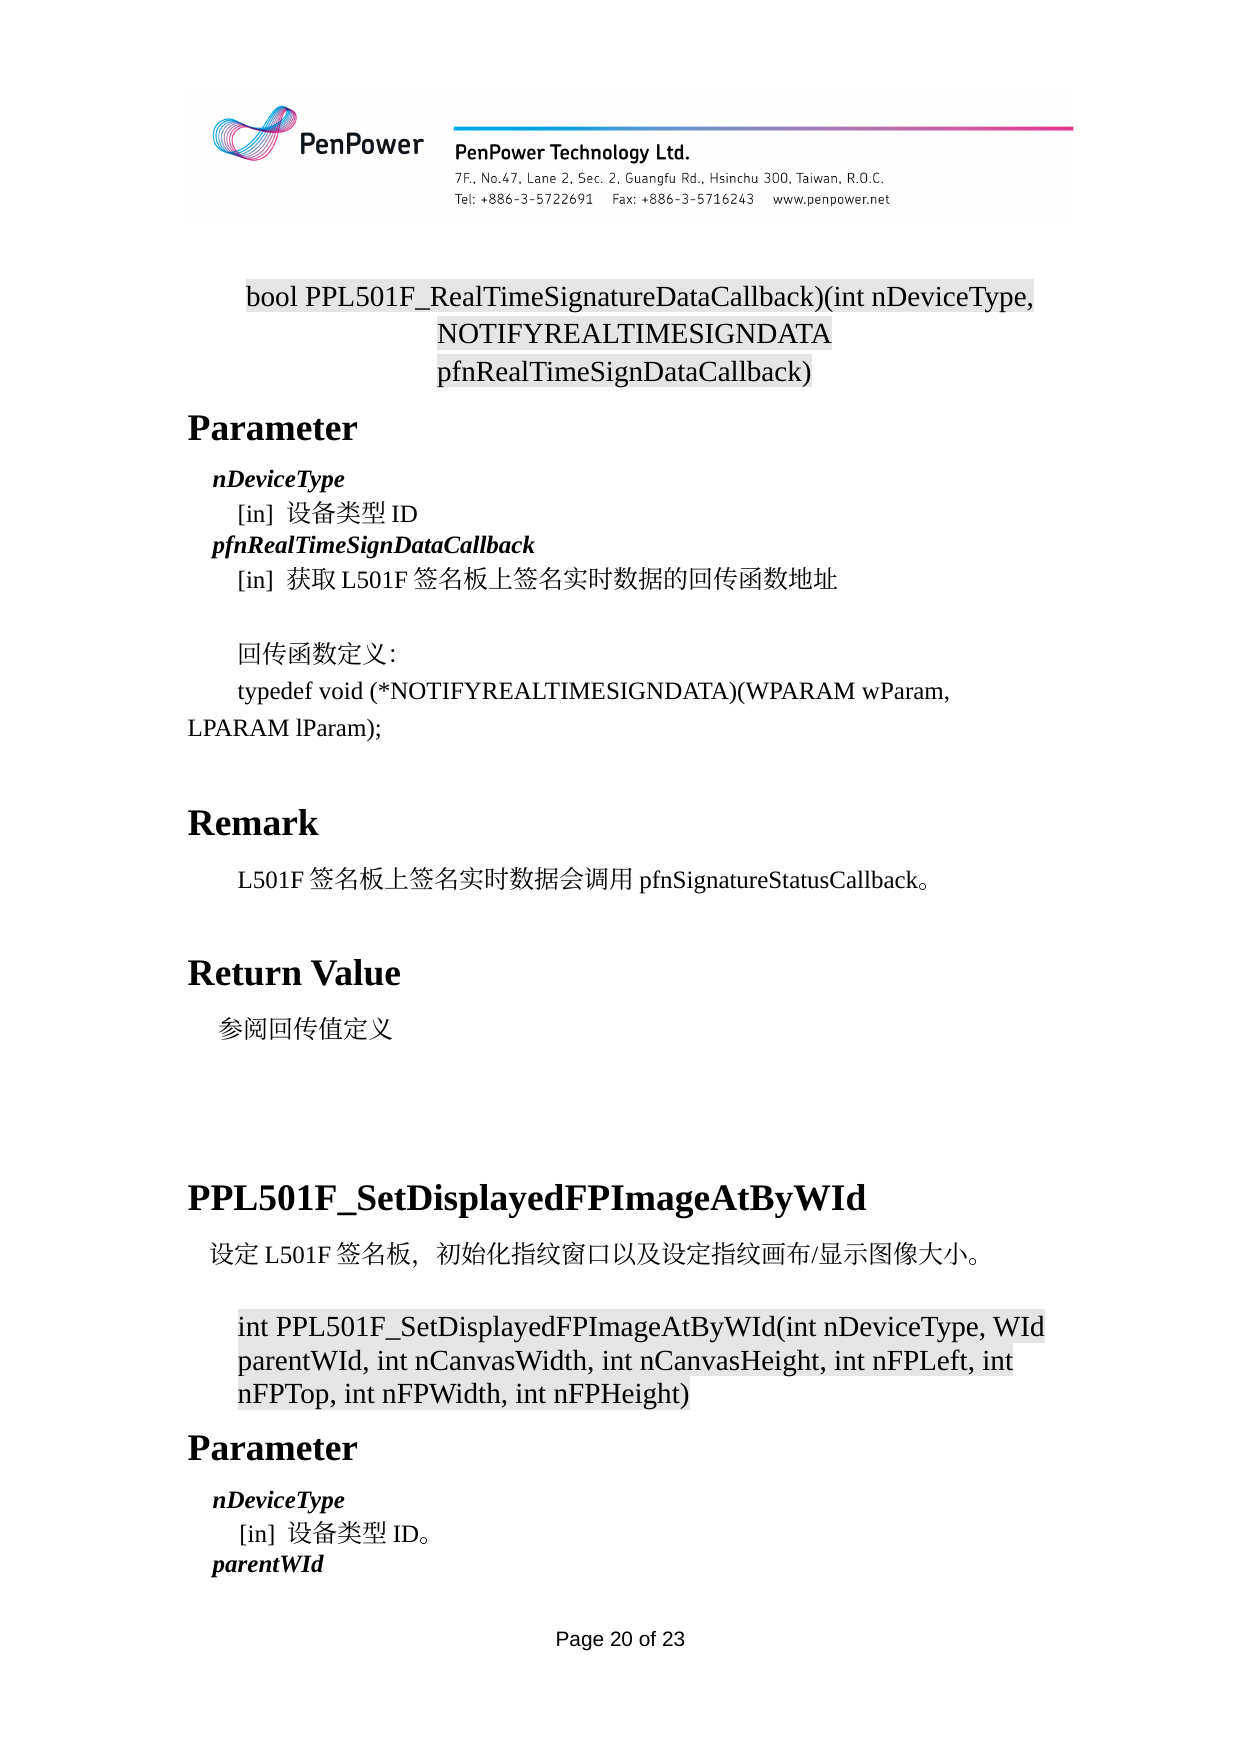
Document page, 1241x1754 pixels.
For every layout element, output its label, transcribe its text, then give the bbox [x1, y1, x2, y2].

text typedef void (*NOTIFYREALTIMESIGNDATA)(WPARAM wParam, LPARAM lParam); [187, 672, 1053, 747]
text parentWId [187, 1549, 1053, 1578]
picture [187, 88, 1074, 225]
text PPL501F_SetDisplayedFPImageAtByWId [187, 1159, 1053, 1234]
text 设定L501F签名板，初始化指纹窗口以及设定指纹画布/显示图像大小。 [187, 1234, 1053, 1272]
text Parameter [187, 1410, 1053, 1485]
text Return Value [187, 934, 1053, 1009]
text nDeviceType [187, 464, 1053, 493]
text nDeviceType [187, 1485, 1053, 1513]
text bool PPL501F_RealTimeSignatureDataCallback)(int nDeviceType, [187, 277, 1053, 314]
text L501F签名板上签名实时数据会调用pfnSignatureStatusCallback。 [187, 859, 1053, 897]
text 回传函数定义： [187, 634, 1053, 672]
text NOTIFYREALTIMESIGNDATA pfnRealTimeSignDataCallback) [437, 314, 1053, 389]
text [in] 设备类型ID [187, 493, 1053, 530]
text [in] 获取L501F签名板上签名实时数据的回传函数地址 [187, 559, 1053, 597]
text Parameter [187, 389, 1053, 464]
text Remark [187, 784, 1053, 859]
text [in] 设备类型ID。 [187, 1513, 1053, 1549]
text 参阅回传值定义 [187, 1009, 1053, 1047]
text pfnRealTimeSignDataCallback [187, 530, 1053, 559]
text int PPL501F_SetDisplayedFPImageAtByWId(int nDeviceType, WId parentWId, int nCanvasWidth, int nCanvasHeight, int nFPLeft, int nFPTop, int nFPWidth, int nFPHeight) [690, 1309, 1053, 1410]
